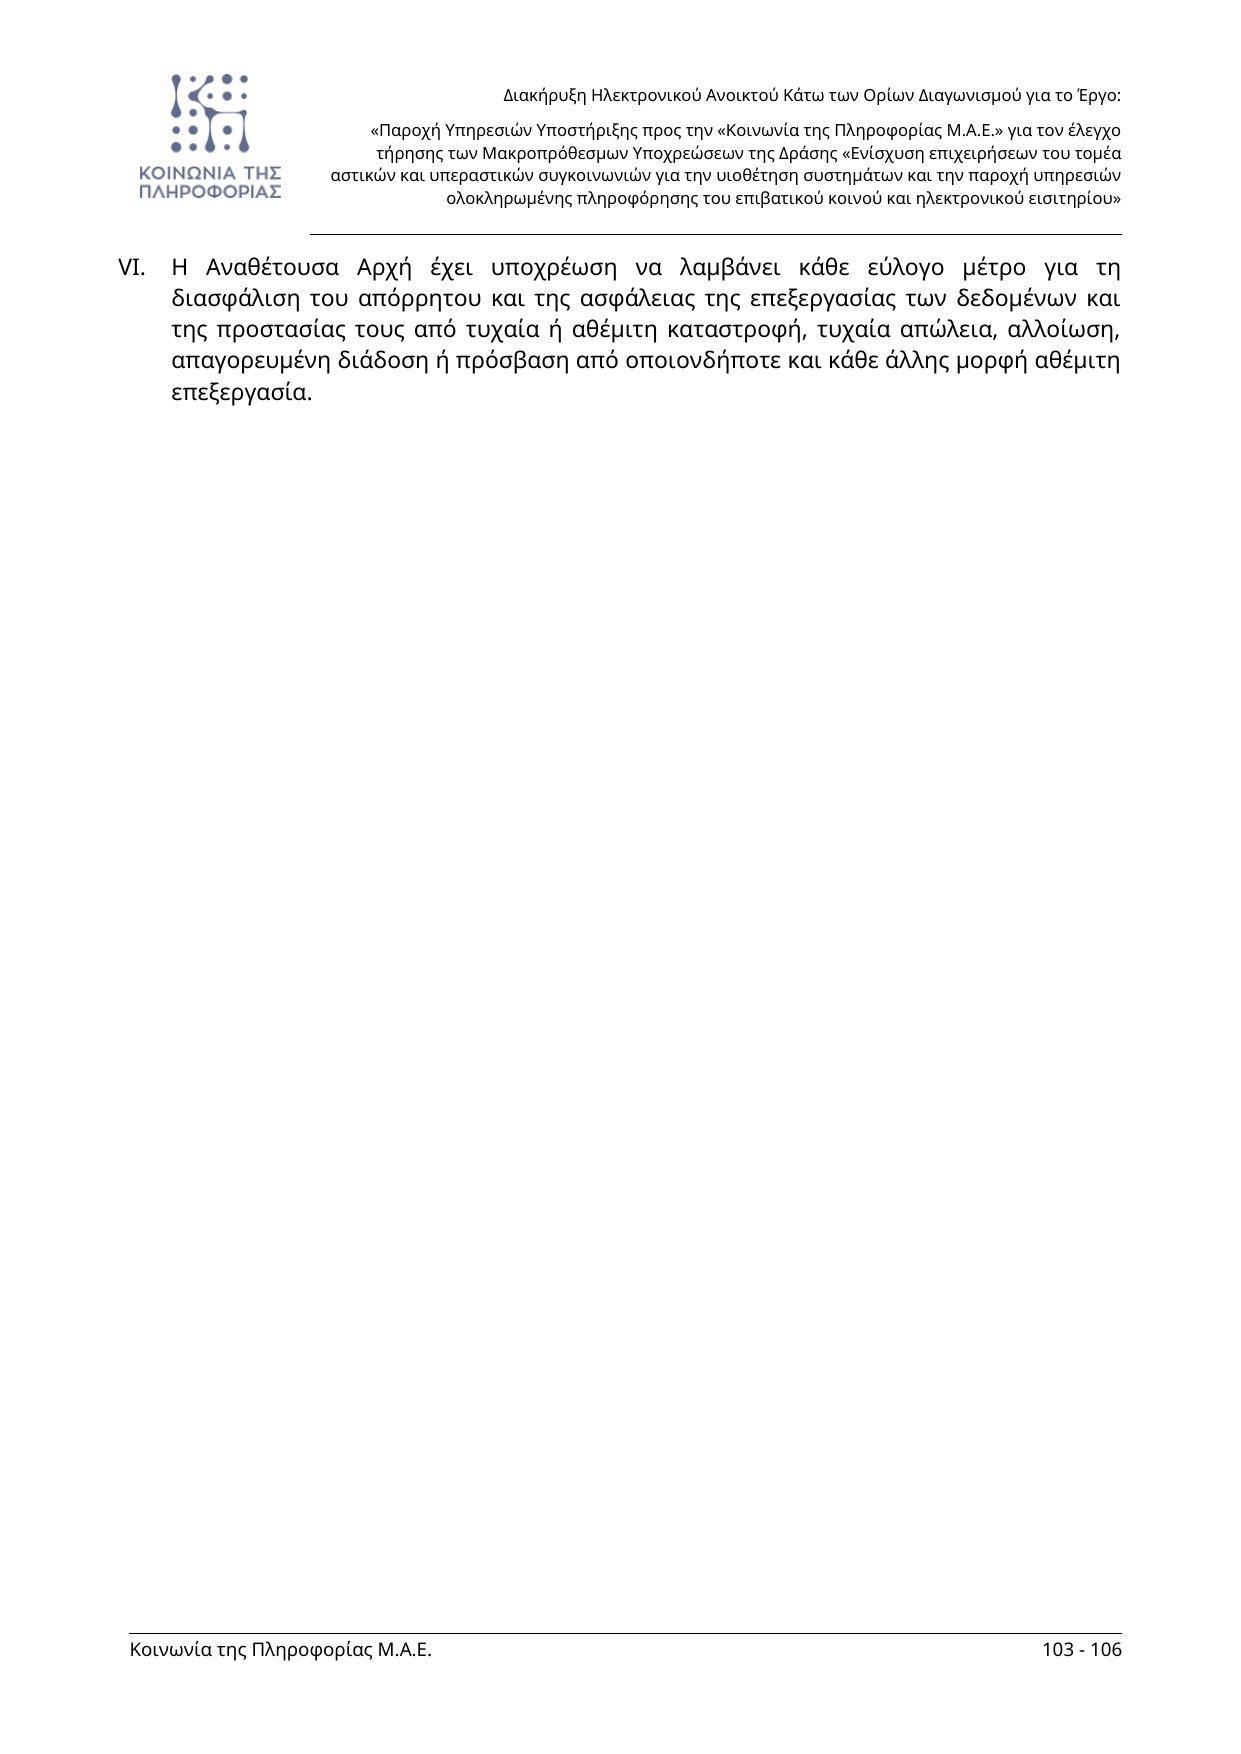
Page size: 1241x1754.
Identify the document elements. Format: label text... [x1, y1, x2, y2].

list H Αναθέτουσα Αρχή έχει υποχρέωση να λαμβάνει κάθε εύλογο μέτρο για τη διασφάλιση του απόρρητου και της ασφάλειας της επεξεργασίας των δεδομένων και της προστασίας τους από τυχαία ή αθέμιτη καταστροφή, τυχαία απώλεια, αλλοίωση, απαγορευμένη διάδοση ή πρόσβαση από οποιονδήποτε και κάθε άλλης μορφή αθέμιτη επεξεργασία. [118, 251, 1122, 407]
